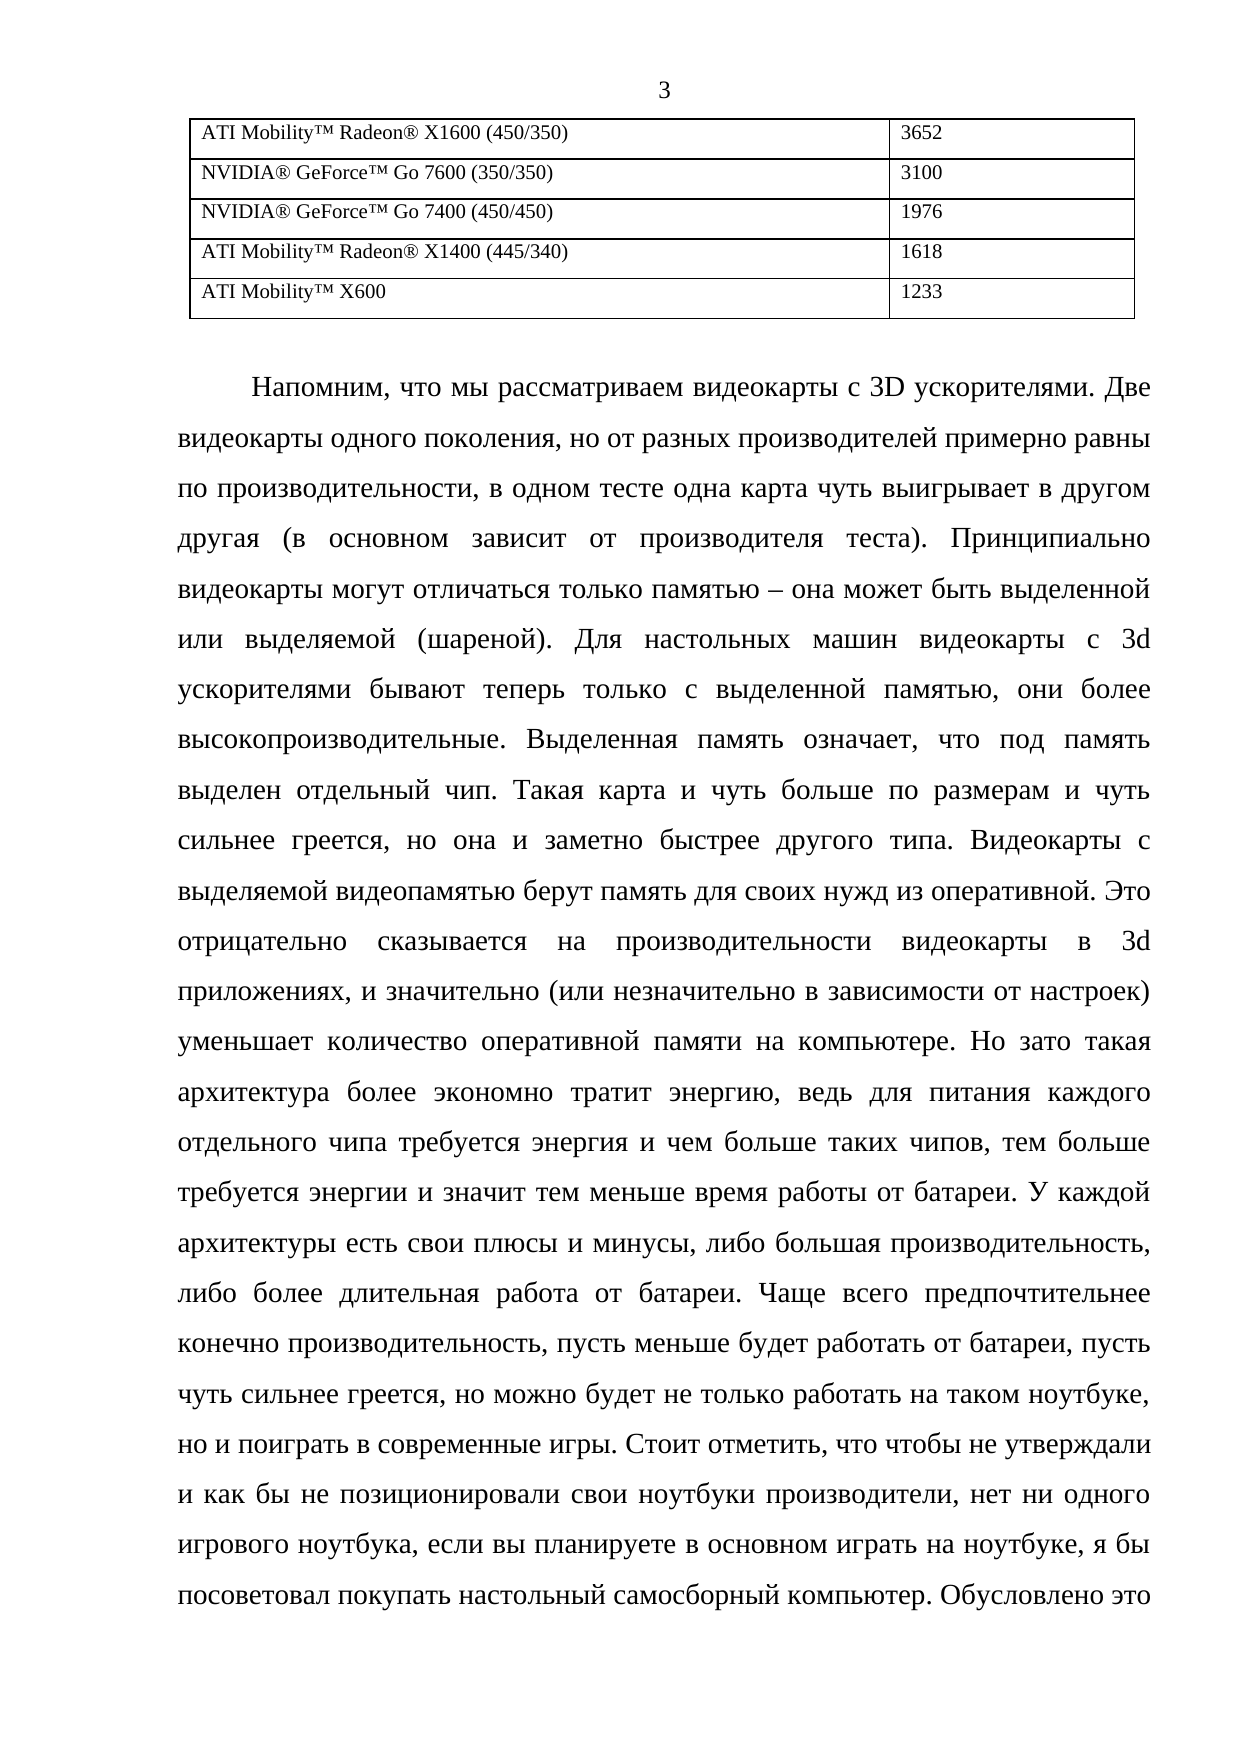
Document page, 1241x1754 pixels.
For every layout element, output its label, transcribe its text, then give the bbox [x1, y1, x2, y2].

table_cell 3652 [890, 120, 1134, 158]
table_cell 1618 [890, 240, 1134, 278]
table_cell 1233 [890, 279, 1134, 318]
table_cell NVIDIA® GeForce™ Go 7400 (450/450) [191, 200, 889, 238]
table_cell 1976 [890, 200, 1134, 238]
table_cell NVIDIA® GeForce™ Go 7600 (350/350) [191, 160, 889, 198]
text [177, 369, 1152, 1611]
table_cell ATI Mobility™ Radeon® X1600 (450/350) [191, 120, 889, 158]
table_cell ATI Mobility™ Radeon® X1400 (445/340) [191, 240, 889, 278]
table_cell 3100 [890, 160, 1134, 198]
table_cell ATI Mobility™ X600 [191, 279, 889, 318]
